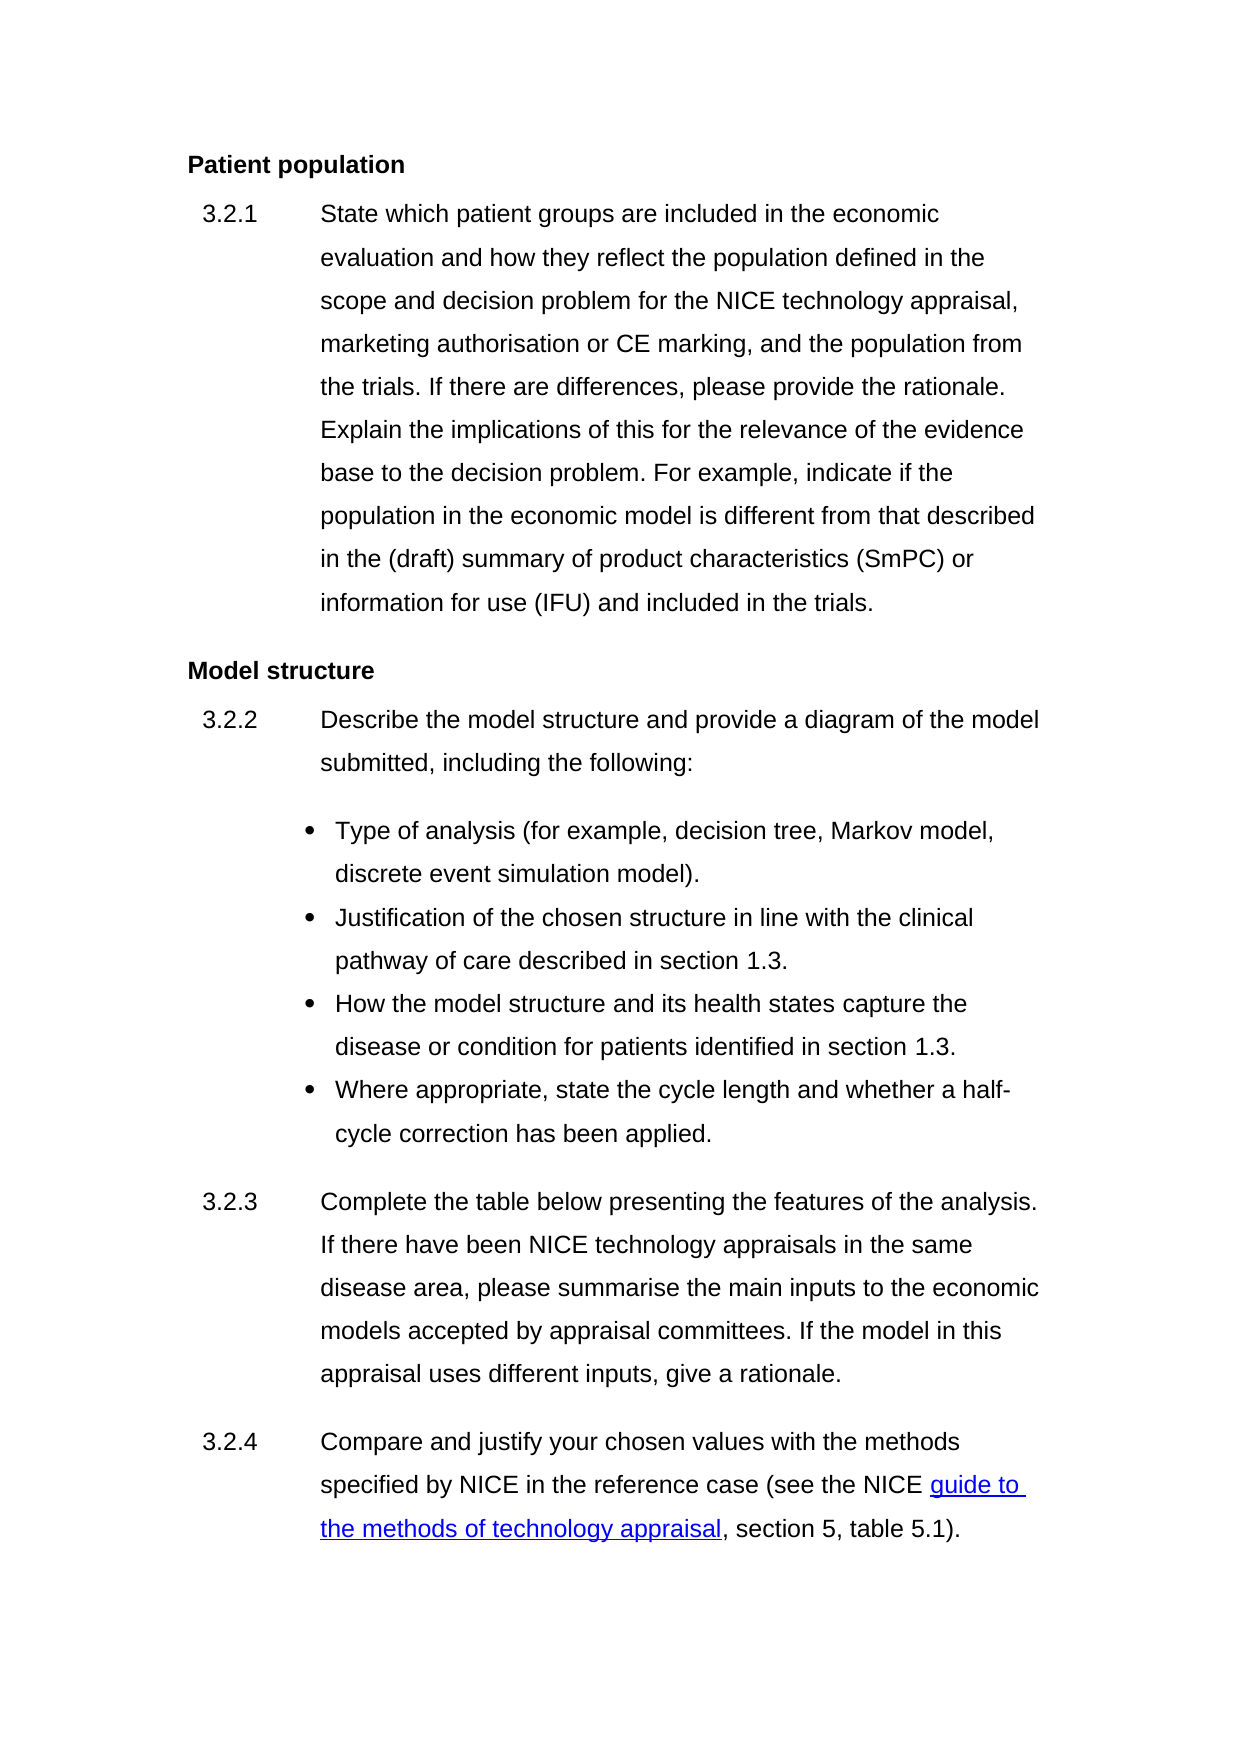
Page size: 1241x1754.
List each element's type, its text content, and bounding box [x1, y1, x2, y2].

text Type of analysis (for example, decision tree, Markov model, discrete event simulation model). [305, 816, 1053, 888]
text Complete the table below presenting the features of the analysis. If there have been NICE technology appraisals in the same disease area, please summarise the main inputs to the economic models accepted by appraisal committees. If the model in this appraisal uses different inputs, give a rationale. [202, 1187, 1053, 1388]
text State which patient groups are included in the economic evaluation and how they reflect the population defined in the scope and decision problem for the NICE technology appraisal, marketing authorisation or CE marking, and the population from the trials. If there are differences, please provide the rationale. Explain the implications of this for the relevance of the evidence base to the decision problem. For example, indicate if the population in the economic model is different from that described in the (draft) summary of product characteristics (SmPC) or information for use (IFU) and included in the trials. [202, 199, 1053, 616]
text Compare and justify your chosen values with the methods specified by NICE in the reference case (see the NICE guide to the methods of technology appraisal, section 5, table 5.1). [202, 1427, 1053, 1542]
text Where appropriate, state the cycle length and whether a half-cycle correction has been applied. [305, 1075, 1053, 1147]
text Justification of the chosen structure in line with the clinical pathway of care described in section 1.3. [305, 903, 1053, 974]
text Describe the model structure and provide a diagram of the model submitted, including the following: [202, 705, 1053, 777]
subtitle Model structure [187, 656, 1053, 684]
subtitle Patient population [187, 150, 1053, 179]
text How the model structure and its health states capture the disease or condition for patients identified in section 1.3. [305, 989, 1053, 1061]
